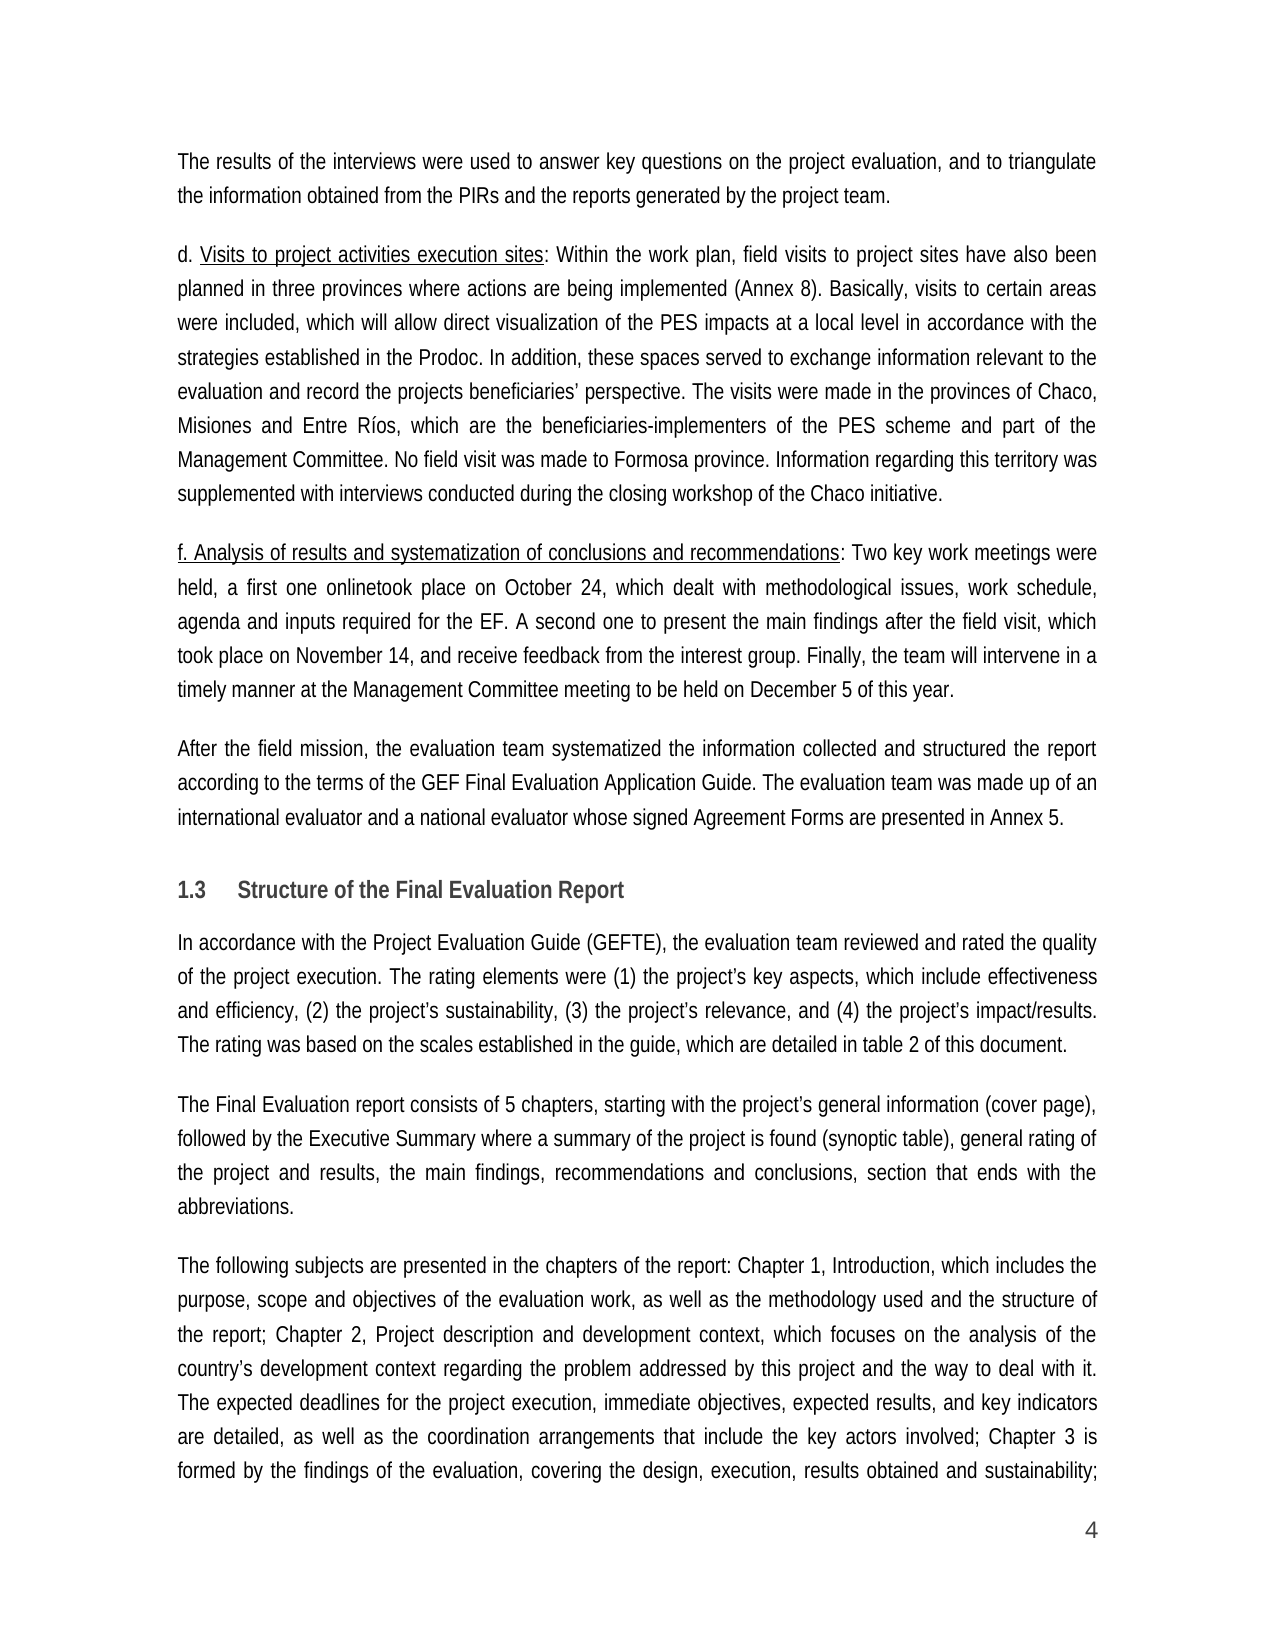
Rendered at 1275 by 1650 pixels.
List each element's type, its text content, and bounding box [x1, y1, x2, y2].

subtitle Structure of the Final Evaluation Report [177, 875, 1098, 904]
text The Final Evaluation report consists of 5 chapters, starting with the project’s general information (cover page), followed by the Executive Summary where a summary of the project is found (synoptic table), general rating of the project and results, the main findings, recommendations and conclusions, section that ends with the abbreviations. [177, 1091, 1098, 1219]
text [177, 1252, 1098, 1483]
text In accordance with the Project Evaluation Guide (GEFTE), the evaluation team reviewed and rated the quality of the project execution. The rating elements were (1) the project’s key aspects, which include effectiveness and efficiency, (2) the project’s sustainability, (3) the project’s relevance, and (4) the project’s impact/results. The rating was based on the scales established in the guide, which are detailed in table 2 of this document. [177, 929, 1098, 1058]
text f. Analysis of results and systematization of conclusions and recommendations: Two key work meetings were held, a first one onlinetook place on October 24, which dealt with methodological issues, work schedule, agenda and inputs required for the EF. A second one to present the main findings after the field visit, which took place on November 14, and receive feedback from the interest group. Finally, the team will intervene in a timely manner at the Management Committee meeting to be held on December 5 of this year. [177, 539, 1098, 702]
text The results of the interviews were used to answer key questions on the project evaluation, and to triangulate the information obtained from the PIRs and the reports generated by the project team. [177, 148, 1098, 208]
text d. Visits to project activities execution sites: Within the work plan, field visits to project sites have also been planned in three provinces where actions are being implemented (Annex 8). Basically, visits to certain areas were included, which will allow direct visualization of the PES impacts at a local level in accordance with the strategies established in the Prodoc. In addition, these spaces served to exchange information relevant to the evaluation and record the projects beneficiaries’ perspective. The visits were made in the provinces of Chaco, Misiones and Entre Ríos, which are the beneficiaries-implementers of the PES scheme and part of the Management Committee. No field visit was made to Formosa province. Information regarding this territory was supplemented with interviews conducted during the closing workshop of the Chaco initiative. [177, 241, 1098, 507]
text After the field mission, the evaluation team systematized the information collected and structured the report according to the terms of the GEF Final Evaluation Application Guide. The evaluation team was made up of an international evaluator and a national evaluator whose signed Agreement Forms are presented in Annex 5. [177, 735, 1098, 830]
